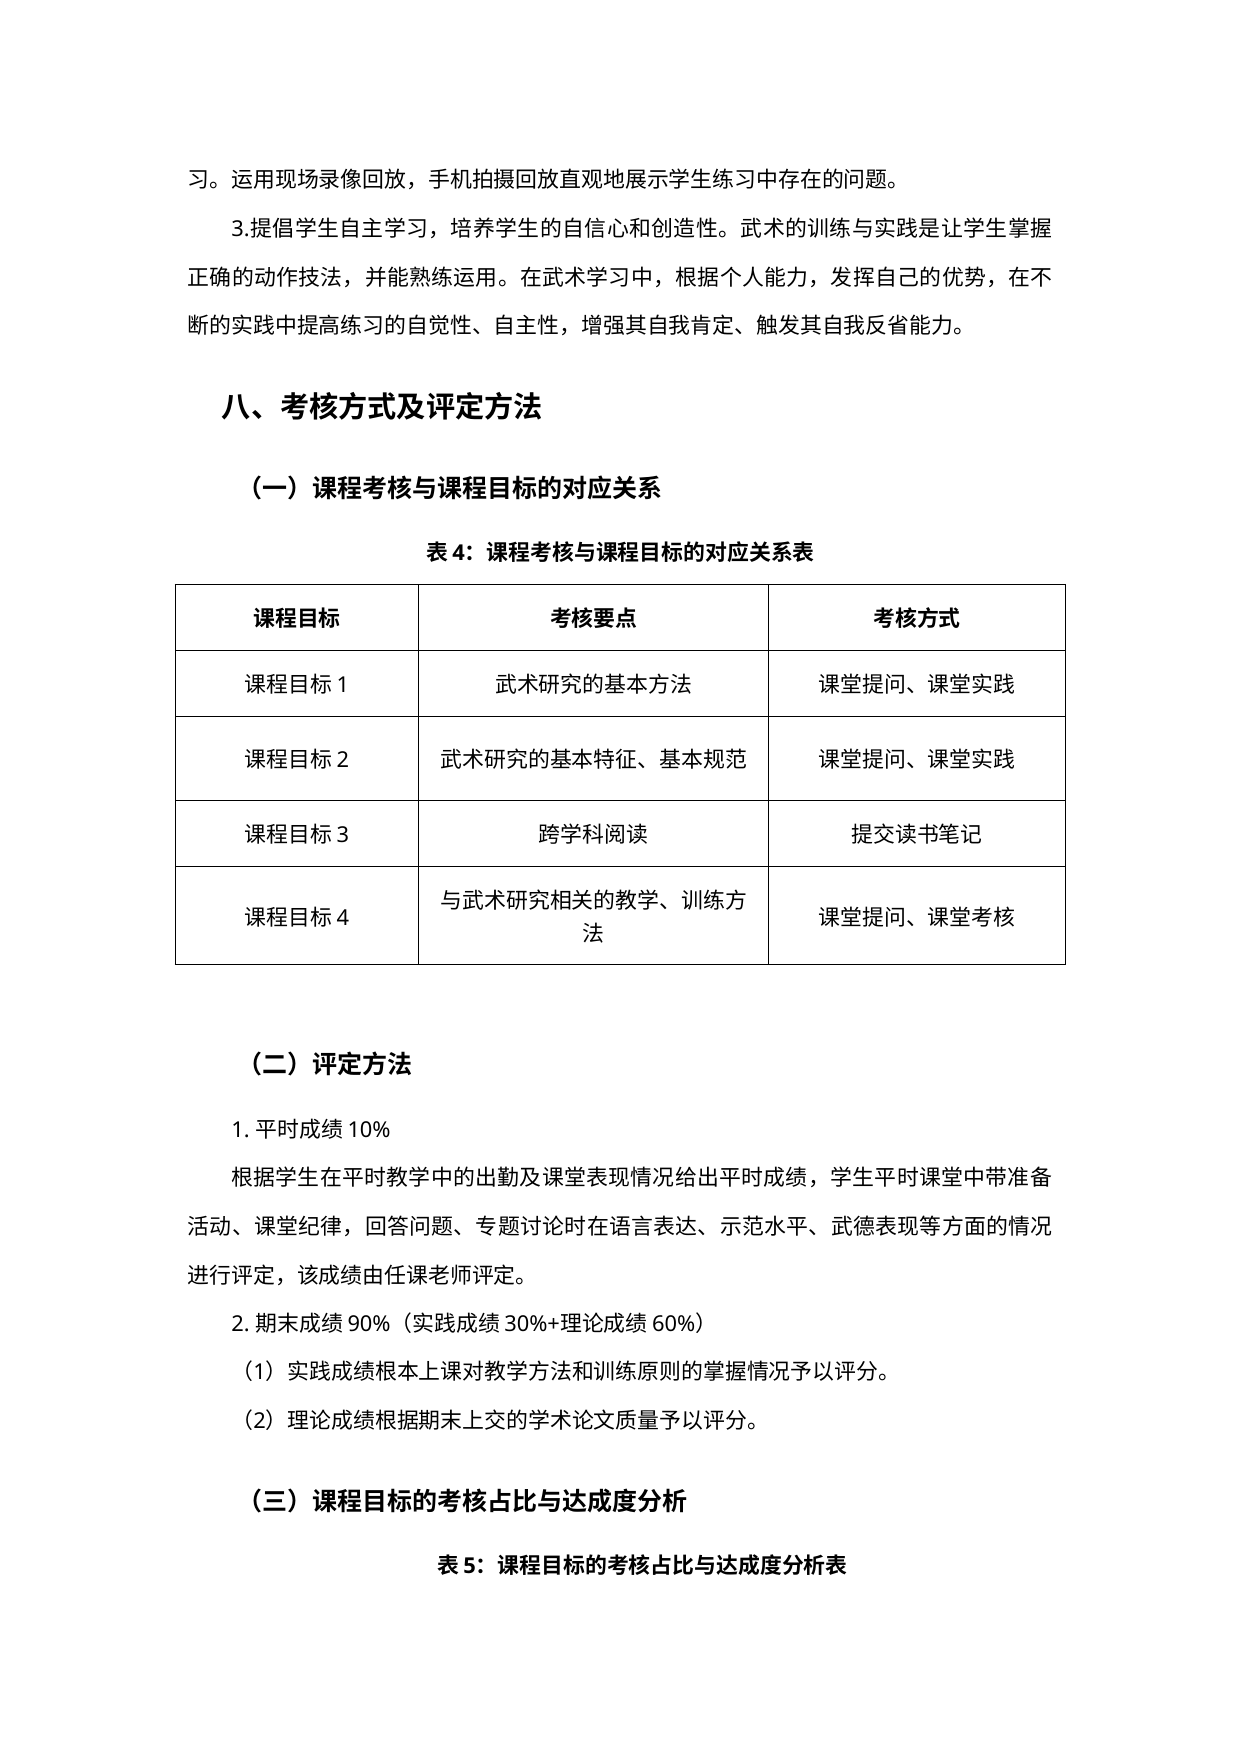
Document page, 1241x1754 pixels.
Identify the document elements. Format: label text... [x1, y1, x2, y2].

table_cell 课程目标2 [176, 717, 418, 800]
text （1）实践成绩根本上课对教学方法和训练原则的掌握情况予以评分。 [187, 1354, 1053, 1387]
text （一）课程考核与课程目标的对应关系 [187, 454, 1053, 519]
table_cell 武术研究的基本方法 [419, 651, 768, 716]
text 八、考核方式及评定方法 [187, 372, 1053, 437]
text （二）评定方法 [187, 1030, 1053, 1095]
table_cell 课堂提问、课堂实践 [769, 651, 1065, 716]
table_header 考核方式 [769, 585, 1065, 650]
table_cell 课程目标1 [176, 651, 418, 716]
text 3.提倡学生自主学习，培养学生的自信心和创造性。武术的训练与实践是让学生掌握正确的动作技法，并能熟练运用。在武术学习中，根据个人能力，发挥自己的优势，在不断的实践中提高练习的自觉性、自主性，增强其自我肯定、触发其自我反省能力。 [187, 210, 1053, 340]
table_header 课程目标 [176, 585, 418, 650]
text 2. 期末成绩90%（实践成绩30%+理论成绩60%） [187, 1306, 1053, 1338]
text 表4：课程考核与课程目标的对应关系表 [187, 535, 1053, 567]
text （2）理论成绩根据期末上交的学术论文质量予以评分。 [187, 1402, 1053, 1435]
text （三）课程目标的考核占比与达成度分析 [187, 1467, 1053, 1532]
text 1. 平时成绩10% [187, 1112, 1053, 1144]
table_header 考核要点 [419, 585, 768, 650]
table_cell 武术研究的基本特征、基本规范 [419, 717, 768, 800]
text 表5：课程目标的考核占比与达成度分析表 [187, 1548, 1053, 1581]
table_cell 课程目标4 [176, 867, 418, 964]
table_cell 课堂提问、课堂实践 [769, 717, 1065, 800]
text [187, 162, 1053, 194]
table_cell 提交读书笔记 [769, 801, 1065, 866]
table_cell 课堂提问、课堂考核 [769, 867, 1065, 964]
table_cell 跨学科阅读 [419, 801, 768, 866]
table_cell 课程目标3 [176, 801, 418, 866]
text 根据学生在平时教学中的出勤及课堂表现情况给出平时成绩，学生平时课堂中带准备活动、课堂纪律，回答问题、专题讨论时在语言表达、示范水平、武德表现等方面的情况进行评定，该成绩由任课老师评定。 [187, 1160, 1053, 1290]
table_cell 与武术研究相关的教学、训练方法 [419, 867, 768, 964]
